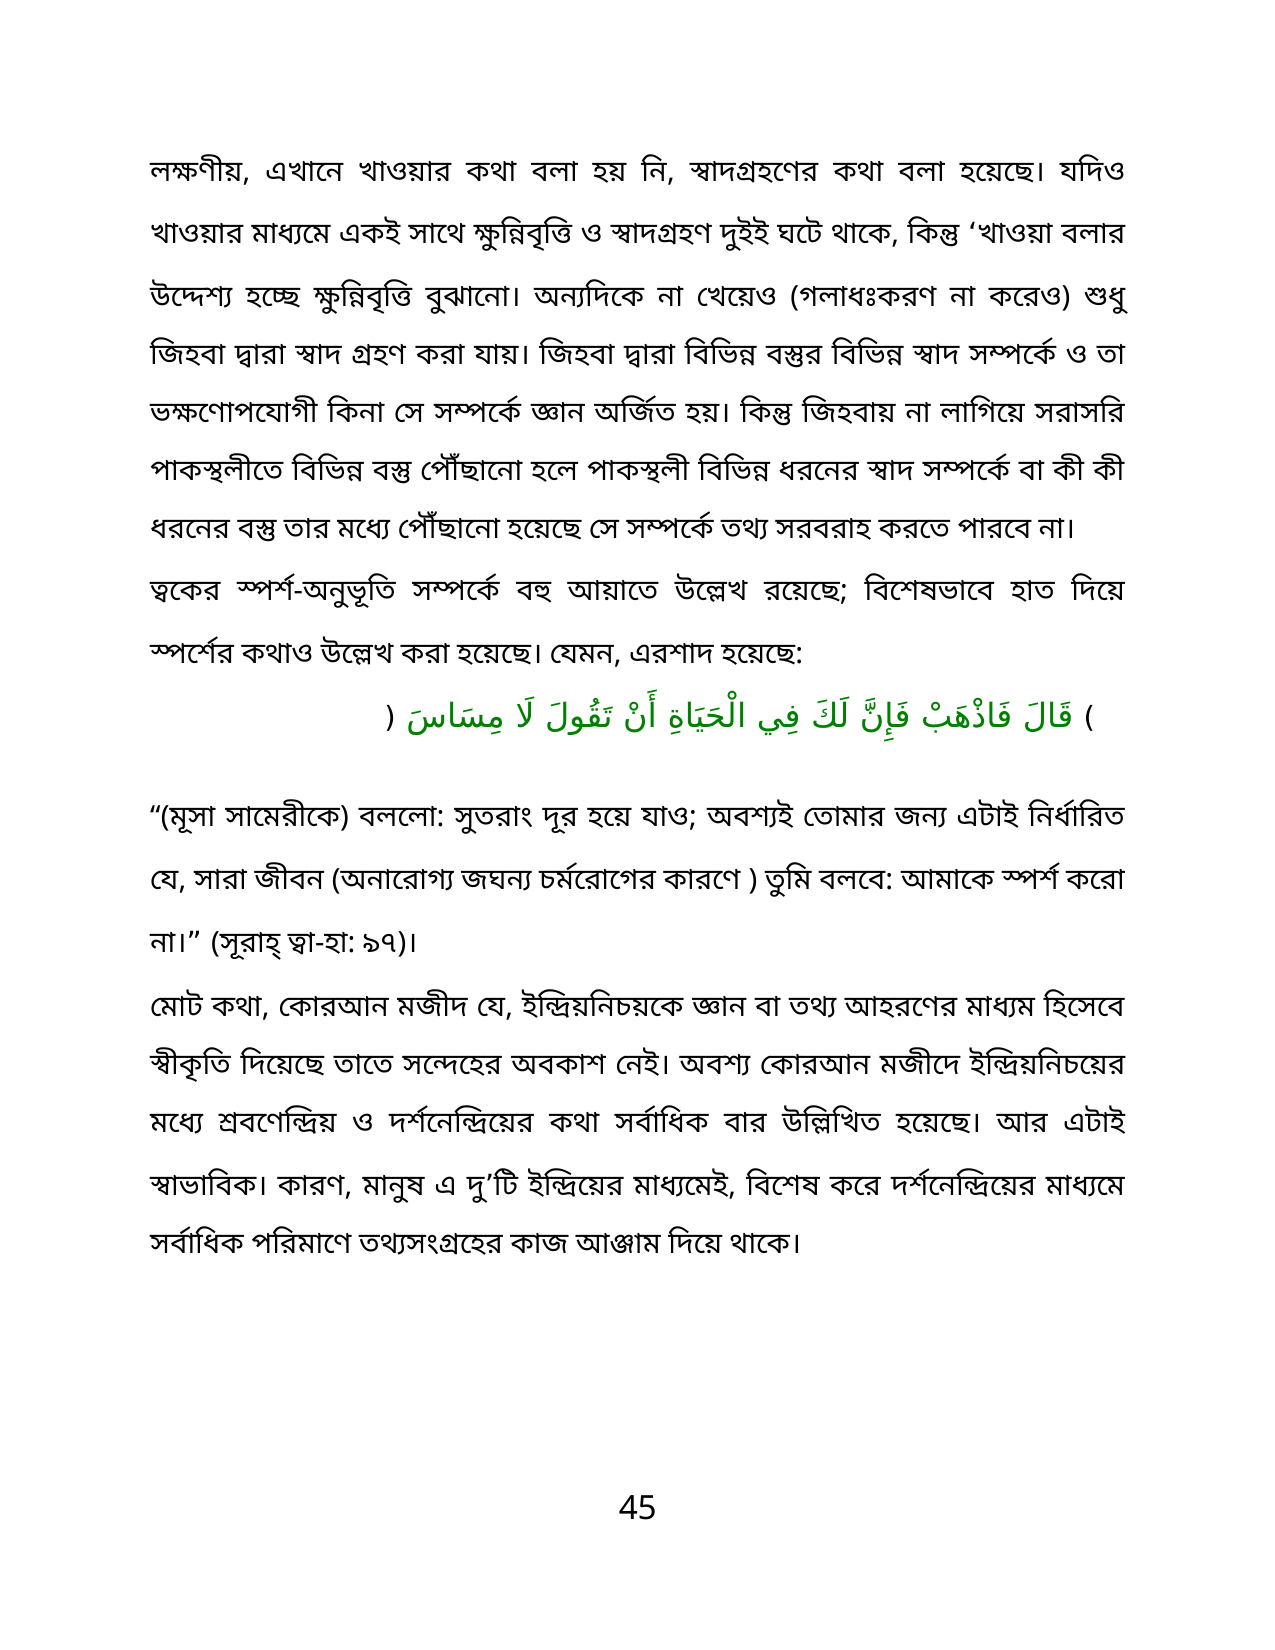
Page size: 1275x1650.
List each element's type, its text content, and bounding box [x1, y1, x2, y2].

text মোট কথা, কোরআন মজীদ যে, ইন্দ্রিয়নিচয়কে জ্ঞান বা তথ্য আহরণের মাধ্যম হিসেবে স্বীকৃতি দিয়েছে তাতে সন্দেহের অবকাশ নেই। অবশ্য কোরআন মজীদে ইন্দ্রিয়নিচয়ের মধ্যে শ্রবণেন্দ্রিয় ও দর্শনেন্দ্রিয়ের কথা সর্বাধিক বার উল্লিখিত হয়েছে। আর এটাই স্বাভাবিক। কারণ, মানুষ এ দু’টি ইন্দ্রিয়ের মাধ্যমেই, বিশেষ করে দর্শনেন্দ্রিয়ের মাধ্যমে সর্বাধিক পরিমাণে তথ্যসংগ্রহের কাজ আঞ্জাম দিয়ে থাকে। [150, 985, 1125, 1265]
text লক্ষণীয়, এখানে খাওয়ার কথা বলা হয় নি, স্বাদগ্রহণের কথা বলা হয়েছে। যদিও খাওয়ার মাধ্যমে একই সাথে ক্ষুন্নিবৃত্তি ও স্বাদগ্রহণ দুইই ঘটে থাকে, কিন্তু ‘খাওয়া বলার উদ্দেশ্য হচ্ছে ক্ষুন্নিবৃত্তি বুঝানো। অন্যদিকে না খেয়েও (গলাধঃকরণ না করেও) শুধু জিহবা দ্বারা স্বাদ গ্রহণ করা যায়। জিহবা দ্বারা বিভিন্ন বস্তুর বিভিন্ন স্বাদ সম্পর্কে ও তা ভক্ষণোপযোগী কিনা সে সম্পর্কে জ্ঞান অর্জিত হয়। কিন্তু জিহবায় না লাগিয়ে সরাসরি পাকস্থলীতে বিভিন্ন বস্তু পৌঁছানো হলে পাকস্থলী বিভিন্ন ধরনের স্বাদ সম্পর্কে বা কী কী ধরনের বস্তু তার মধ্যে পৌঁছানো হয়েছে সে সম্পর্কে তথ্য সরবরাহ করতে পারবে না। [150, 150, 1125, 550]
text ) قَالَ فَاذْهَبْ فَإِنَّ لَكَ فِي الْحَيَاةِ أَنْ تَقُولَ لَا مِسَاسَ ( [150, 697, 1125, 736]
text “(মূসা সামেরীকে) বললো: সুতরাং দূর হয়ে যাও; অবশ্যই তোমার জন্য এটাই নির্ধারিত যে, সারা জীবন (অনারোগ্য জঘন্য চর্মরোগের কারণে ) তুমি বলবে: আমাকে স্পর্শ করো না।” (সূরাহ্ ত্বা-হা: ৯৭)। [150, 795, 1125, 964]
text ত্বকের স্পর্শ-অনুভূতি সম্পর্কে বহু আয়াতে উল্লেখ রয়েছে; বিশেষভাবে হাত দিয়ে স্পর্শের কথাও উল্লেখ করা হয়েছে। যেমন, এরশাদ হয়েছে: [150, 569, 1125, 675]
